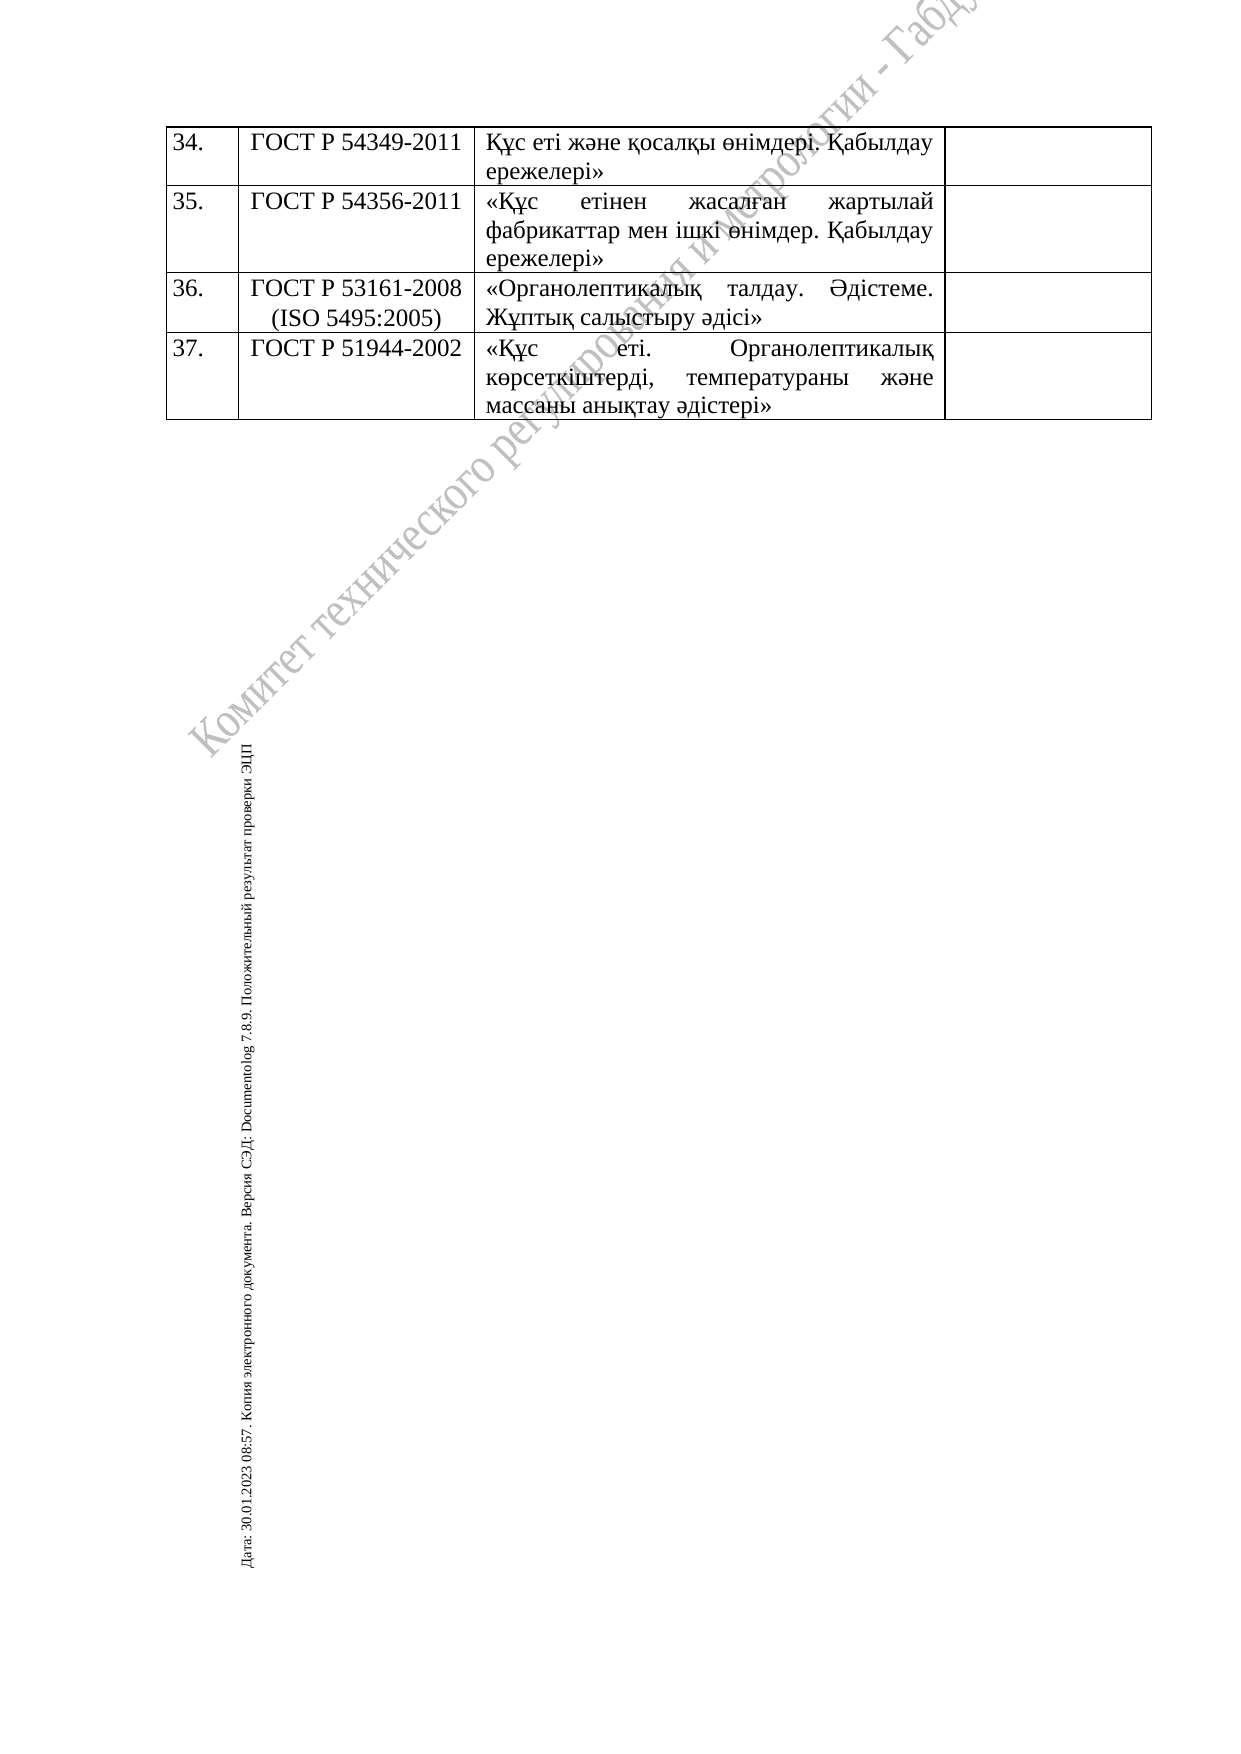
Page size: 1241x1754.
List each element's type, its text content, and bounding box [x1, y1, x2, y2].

table_cell [167, 128, 238, 185]
table_cell ГОСТ Р 51944-2002 [239, 333, 474, 419]
table_cell [946, 128, 1151, 185]
table_cell ГОСТ Р 53161-2008 (ISO 5495:2005) [239, 273, 474, 332]
table_cell [946, 186, 1151, 272]
table_cell [167, 186, 238, 272]
table_cell «Құс етінен жасалған жартылай фабрикаттар мен ішкі өнімдер. Қабылдау ережелері» [475, 186, 944, 272]
table_cell [946, 333, 1151, 419]
table_cell [167, 333, 238, 419]
table_cell «Құс еті. Органолептикалық көрсеткіштерді, температураны және массаны анықтау әдістері» [475, 333, 944, 419]
table_cell Құс еті және қосалқы өнімдері. Қабылдау ережелері» [475, 128, 944, 185]
table_cell ГОСТ Р 54349-2011 [239, 128, 474, 185]
table_cell «Органолептикалық талдау. Әдістеме. Жұптық салыстыру әдісі» [475, 273, 944, 332]
table_cell [167, 273, 238, 332]
table_cell ГОСТ Р 54356-2011 [239, 186, 474, 272]
table_cell [946, 273, 1151, 332]
